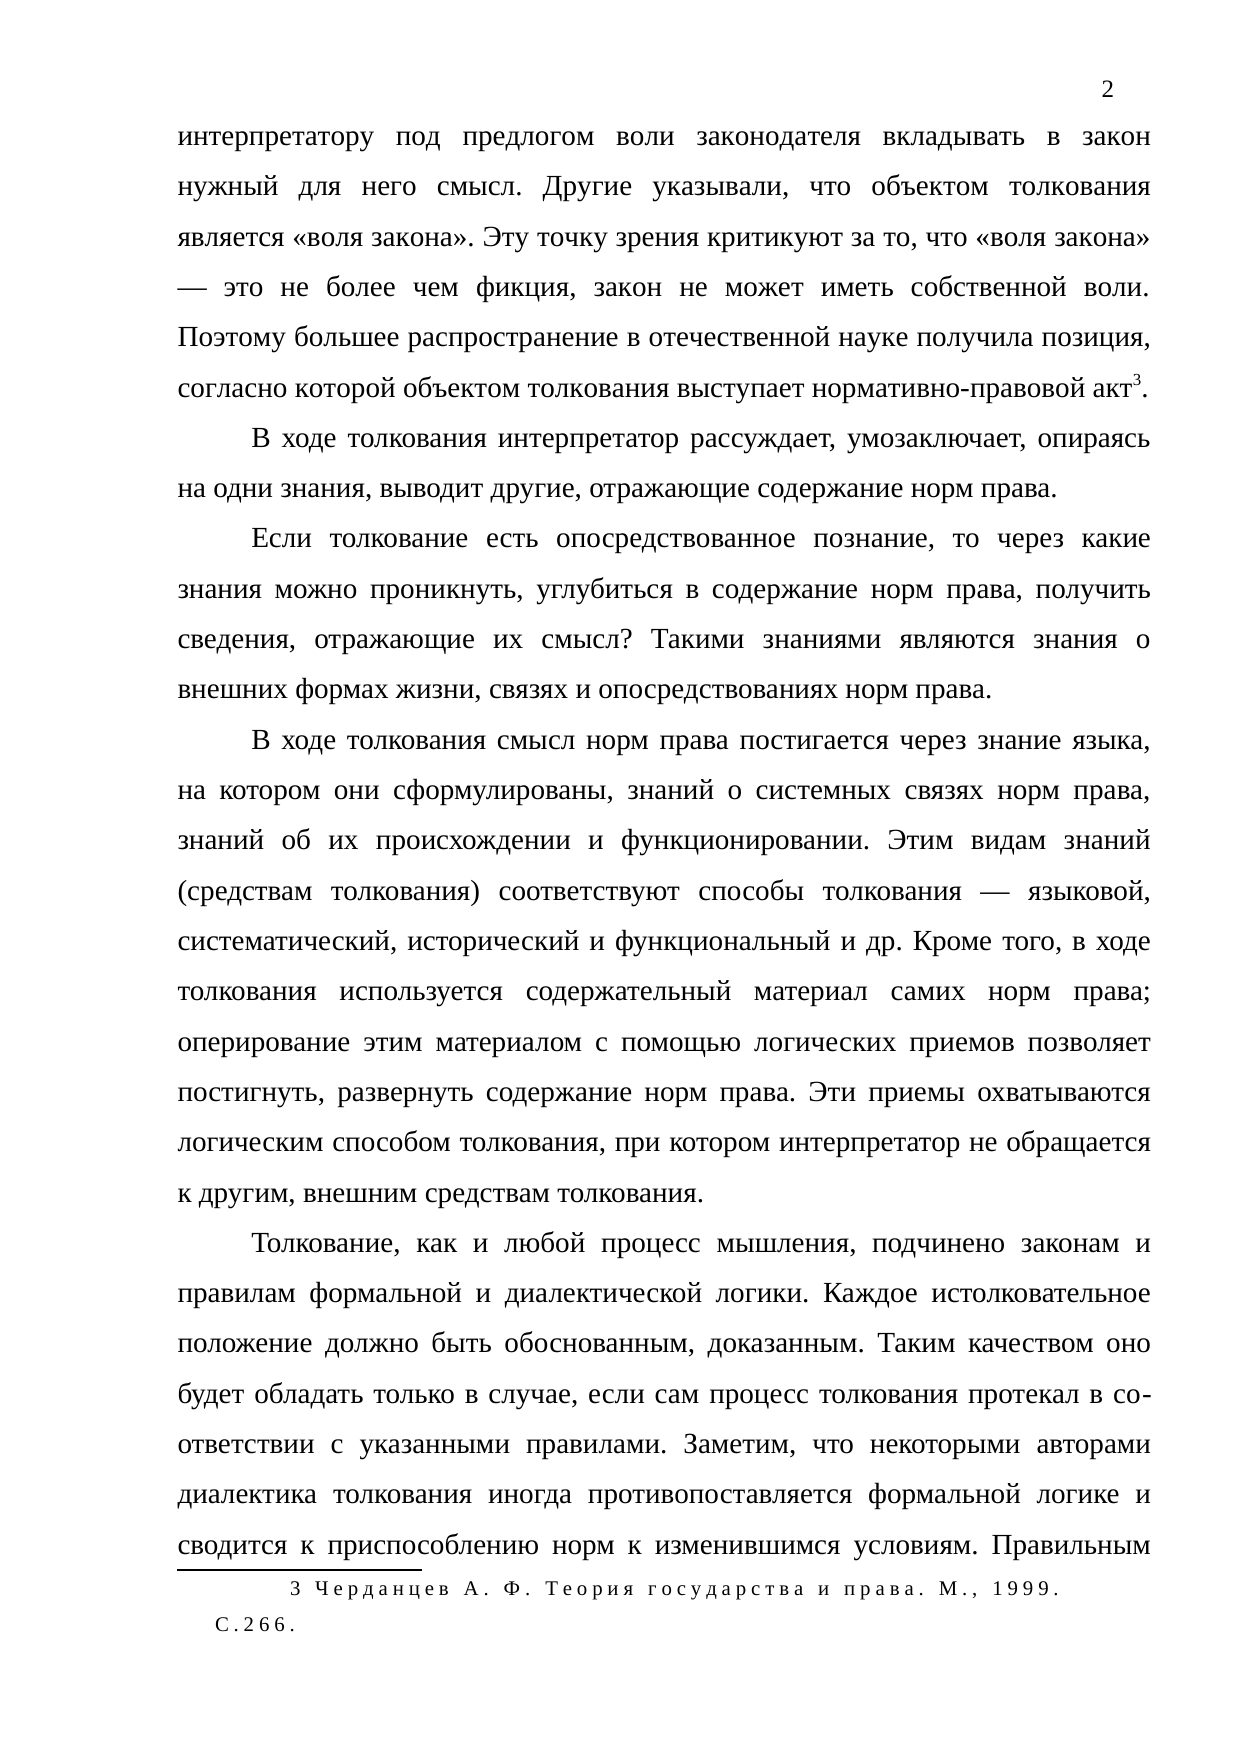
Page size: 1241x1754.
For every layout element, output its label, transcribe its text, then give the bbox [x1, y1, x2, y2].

text В ходе толкования смысл норм права постигается через знание языка, на котором они сформулированы, знаний о системных связях норм права, знаний об их происхождении и функционировании. Этим видам знаний (средствам толкования) соответствуют способы толкования — языковой, систематический, исторический и функциональный и др. Кроме того, в ходе толкования используется содержательный материал самих норм права; оперирование этим материалом с помощью логических приемов позволяет постигнуть, развернуть содержание норм права. Эти приемы охватываются логическим способом толкования, при котором интерпретатор не обращается к другим, внешним средствам толкования. [177, 722, 1152, 1208]
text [177, 1225, 1152, 1560]
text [177, 118, 1152, 403]
text В ходе толкования интерпретатор рассуждает, умозаключает, опираясь на одни знания, выводит другие, отражающие содержание норм права. [177, 420, 1152, 504]
text Если толкование есть опосредствованное познание, то через какие знания можно проникнуть, углубиться в содержание норм права, получить сведения, отражающие их смысл? Такими знаниями являются знания о внешних формах жизни, связях и опосредствованиях норм права. [177, 521, 1152, 705]
